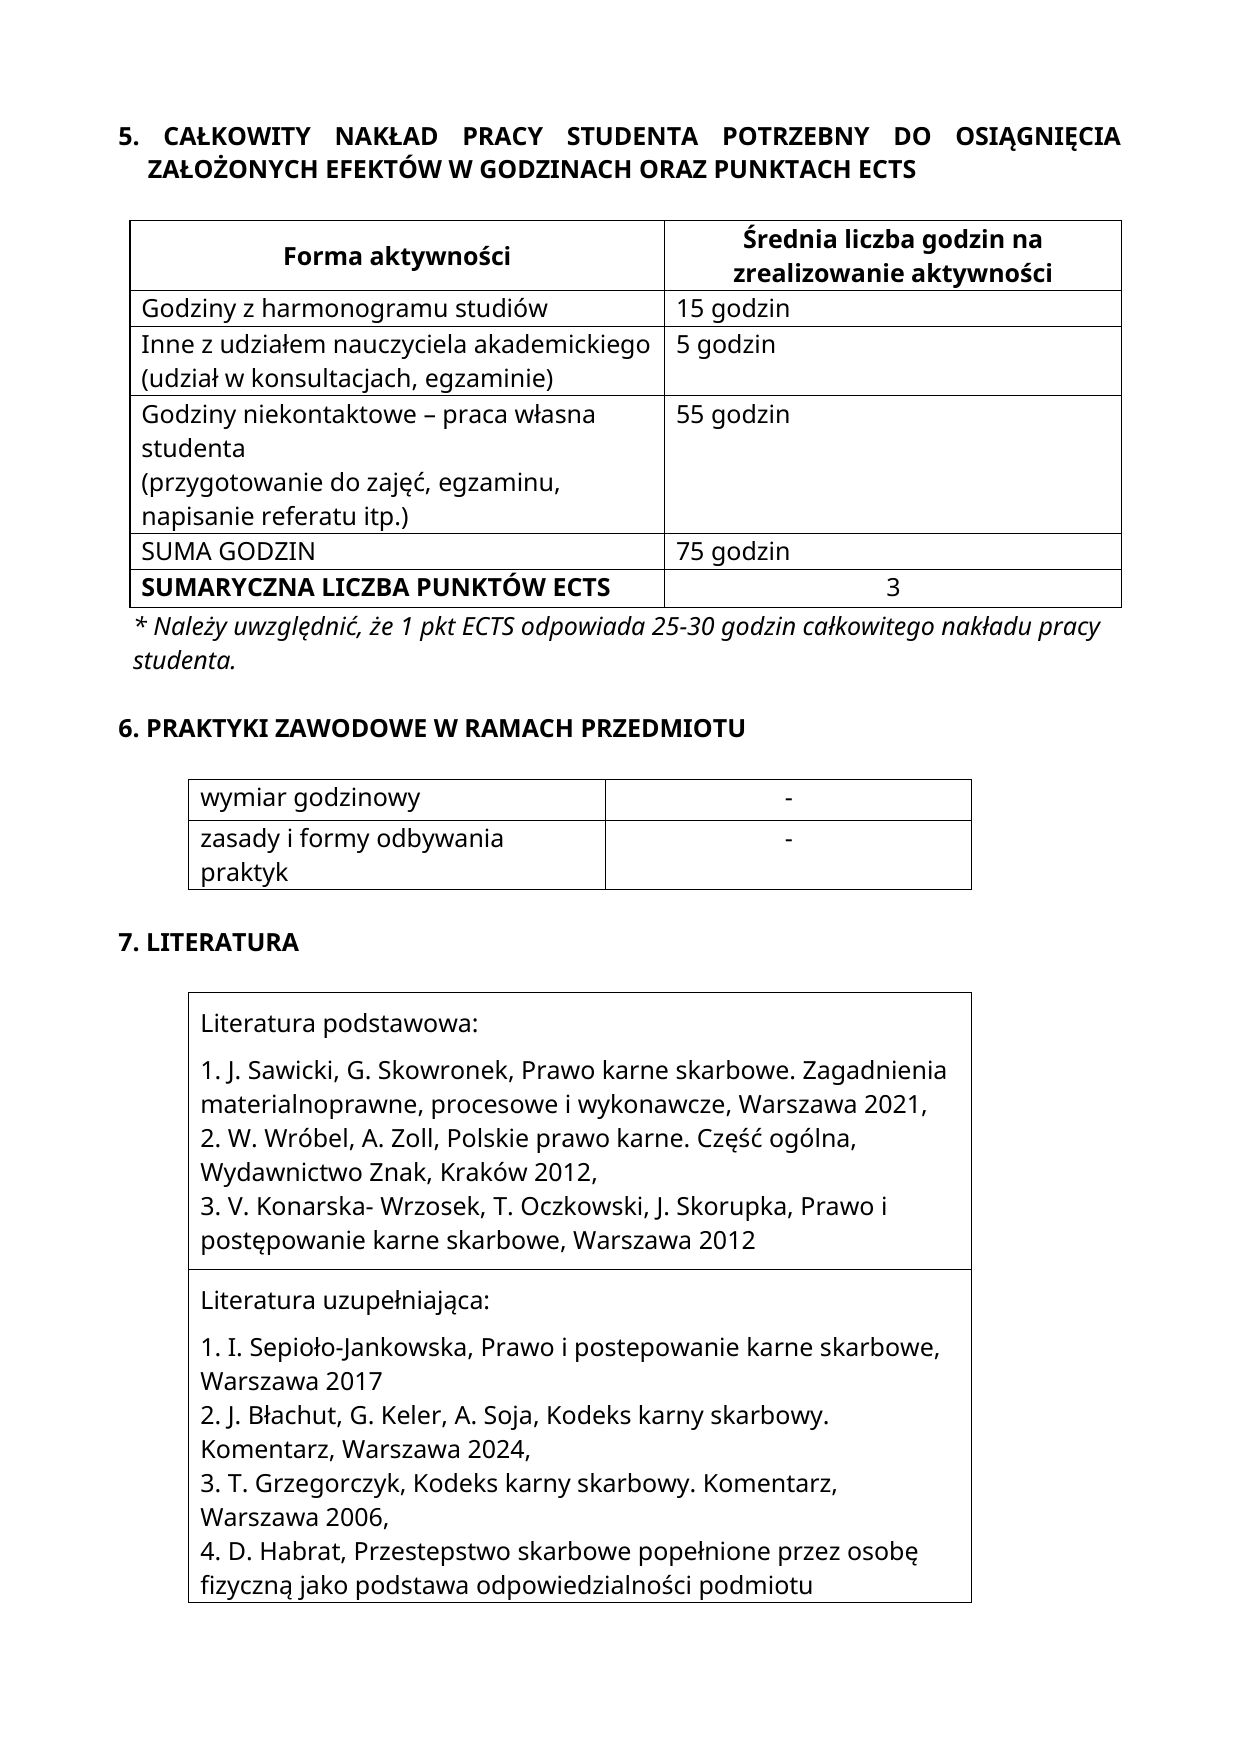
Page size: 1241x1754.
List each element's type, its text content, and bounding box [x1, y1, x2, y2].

table_cell zasady i formy odbywania praktyk [189, 821, 605, 889]
table_header Forma aktywności [131, 221, 664, 289]
table_header Literatura podstawowa: 1. J. Sawicki, G. Skowronek, Prawo karne skarbowe. Zagadnienia materialnoprawne, procesowe i wykonawcze, Warszawa 2021, 2. W. Wróbel, A. Zoll, Polskie prawo karne. Część ogólna, Wydawnictwo Znak, Kraków 2012, 3. V. Konarska- Wrzosek, T. Oczkowski, J. Skorupka, Prawo i postępowanie karne skarbowe, Warszawa 2012 [189, 993, 971, 1269]
table_header wymiar godzinowy [189, 780, 605, 820]
table_cell Inne z udziałem nauczyciela akademickiego (udział w konsultacjach, egzaminie) [131, 327, 664, 395]
table_cell 5 godzin [665, 327, 1121, 395]
text 5. CAŁKOWITY NAKŁAD PRACY STUDENTA POTRZEBNY DO OSIĄGNIĘCIA ZAŁOŻONYCH EFEKTÓW W GODZINACH ORAZ PUNKTACH ECTS [118, 118, 1122, 186]
table_cell Godziny niekontaktowe – praca własna studenta (przygotowanie do zajęć, egzaminu, napisanie referatu itp.) [131, 396, 664, 532]
table_header Średnia liczba godzin na zrealizowanie aktywności [665, 221, 1121, 289]
table_cell - [606, 821, 971, 889]
text * Należy uwzględnić, że 1 pkt ECTS odpowiada 25-30 godzin całkowitego nakładu pracy studenta. [133, 608, 1122, 676]
table_cell Godziny z harmonogramu studiów [131, 291, 664, 326]
text 6. PRAKTYKI ZAWODOWE W RAMACH PRZEDMIOTU [118, 710, 1122, 744]
table_cell SUMARYCZNA LICZBA PUNKTÓW ECTS [131, 570, 664, 607]
text 7. LITERATURA [118, 924, 1122, 958]
table_cell 15 godzin [665, 291, 1121, 326]
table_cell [189, 1270, 971, 1602]
table_cell 3 [665, 570, 1121, 607]
table_cell SUMA GODZIN [131, 534, 664, 569]
table_header - [606, 780, 971, 820]
table_cell 75 godzin [665, 534, 1121, 569]
table_cell 55 godzin [665, 396, 1121, 532]
